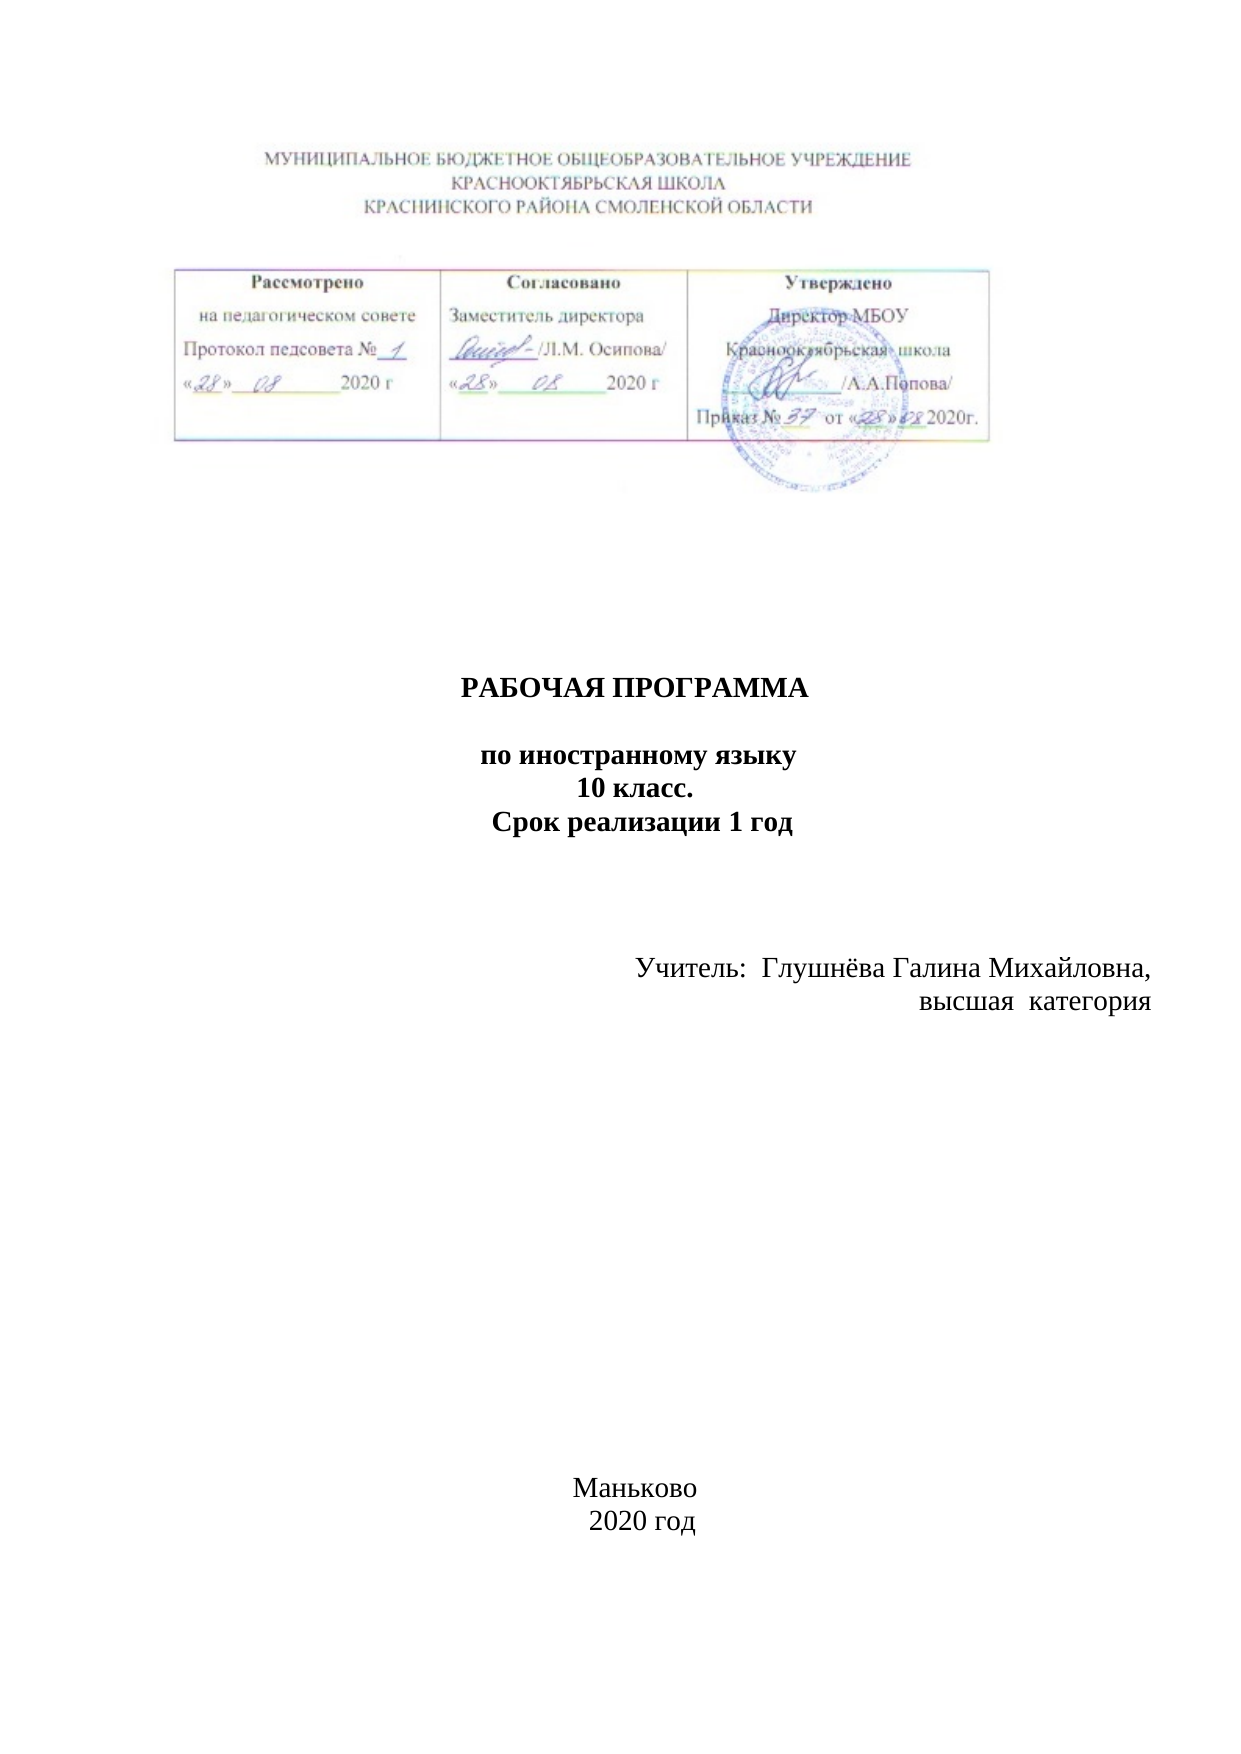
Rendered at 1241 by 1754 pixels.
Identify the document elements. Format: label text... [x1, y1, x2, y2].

text Срок реализации 1 год [118, 804, 1152, 837]
text по иностранному языку [118, 737, 1152, 770]
text РАБОЧАЯ ПРОГРАММА [118, 670, 1152, 703]
text Маньково [118, 1470, 1152, 1503]
text Учитель: Глушнёва Галина Михайловна, [118, 950, 1152, 983]
text 10 класс. [118, 770, 1152, 804]
picture [118, 118, 1023, 526]
text высшая категория [118, 983, 1152, 1017]
text 2020 год [133, 1503, 1152, 1537]
